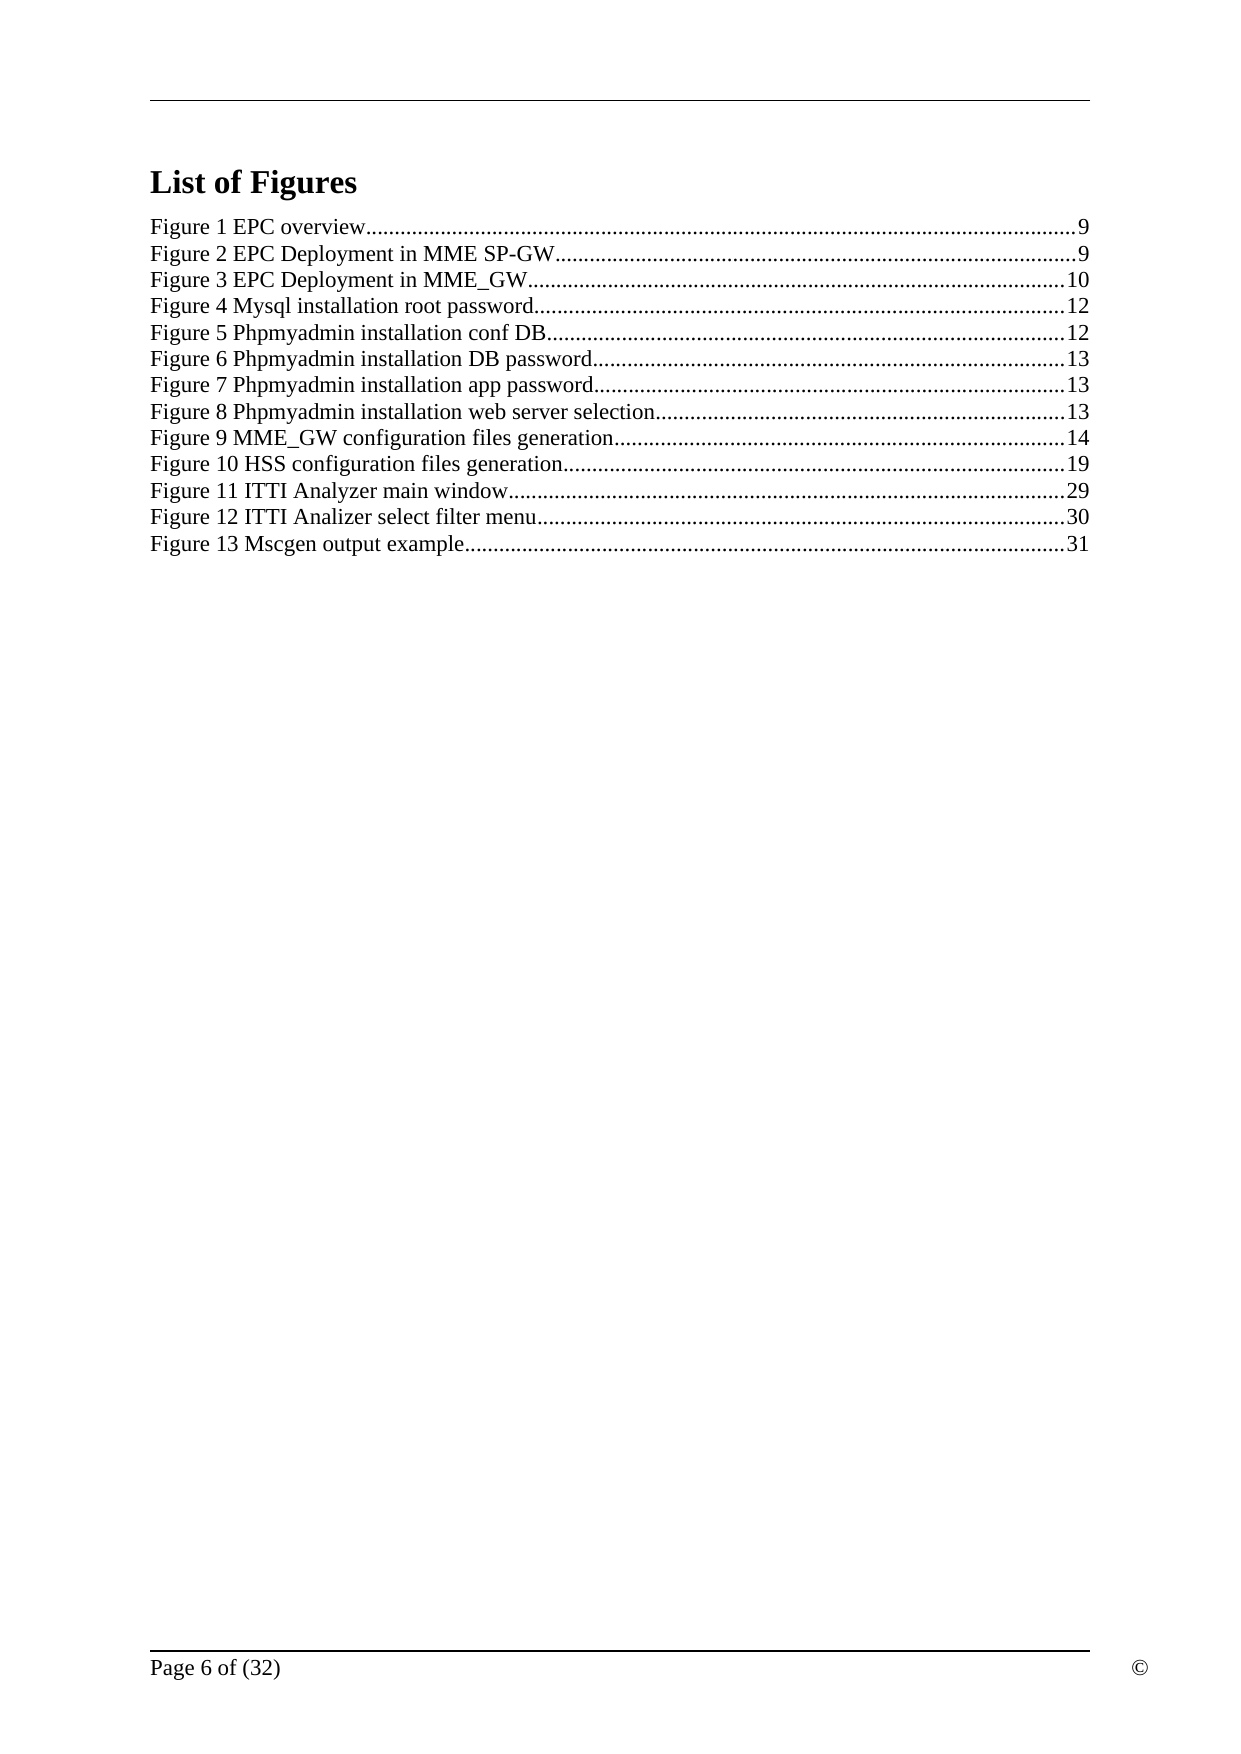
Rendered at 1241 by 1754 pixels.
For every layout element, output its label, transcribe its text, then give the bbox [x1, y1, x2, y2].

text Figure 7 Phpmyadmin installation app password 13 [150, 371, 1090, 398]
text Figure 13 Mscgen output example 31 [150, 529, 1090, 556]
text Figure 2 EPC Deployment in MME SP-GW 9 [150, 240, 1090, 266]
text Figure 5 Phpmyadmin installation conf DB 12 [150, 319, 1090, 345]
text Figure 8 Phpmyadmin installation web server selection 13 [150, 398, 1090, 424]
text Figure 6 Phpmyadmin installation DB password 13 [150, 345, 1090, 371]
subtitle List of Figures [150, 162, 1090, 201]
text Figure 9 MME_GW configuration files generation 14 [150, 424, 1090, 451]
text Figure 10 HSS configuration files generation 19 [150, 451, 1090, 477]
text Figure 1 EPC overview 9 [150, 213, 1090, 240]
text Figure 4 Mysql installation root password 12 [150, 292, 1090, 319]
text Figure 3 EPC Deployment in MME_GW 10 [150, 266, 1090, 292]
text Figure 11 ITTI Analyzer main window 29 [150, 477, 1090, 503]
text Figure 12 ITTI Analizer select filter menu 30 [150, 503, 1090, 529]
